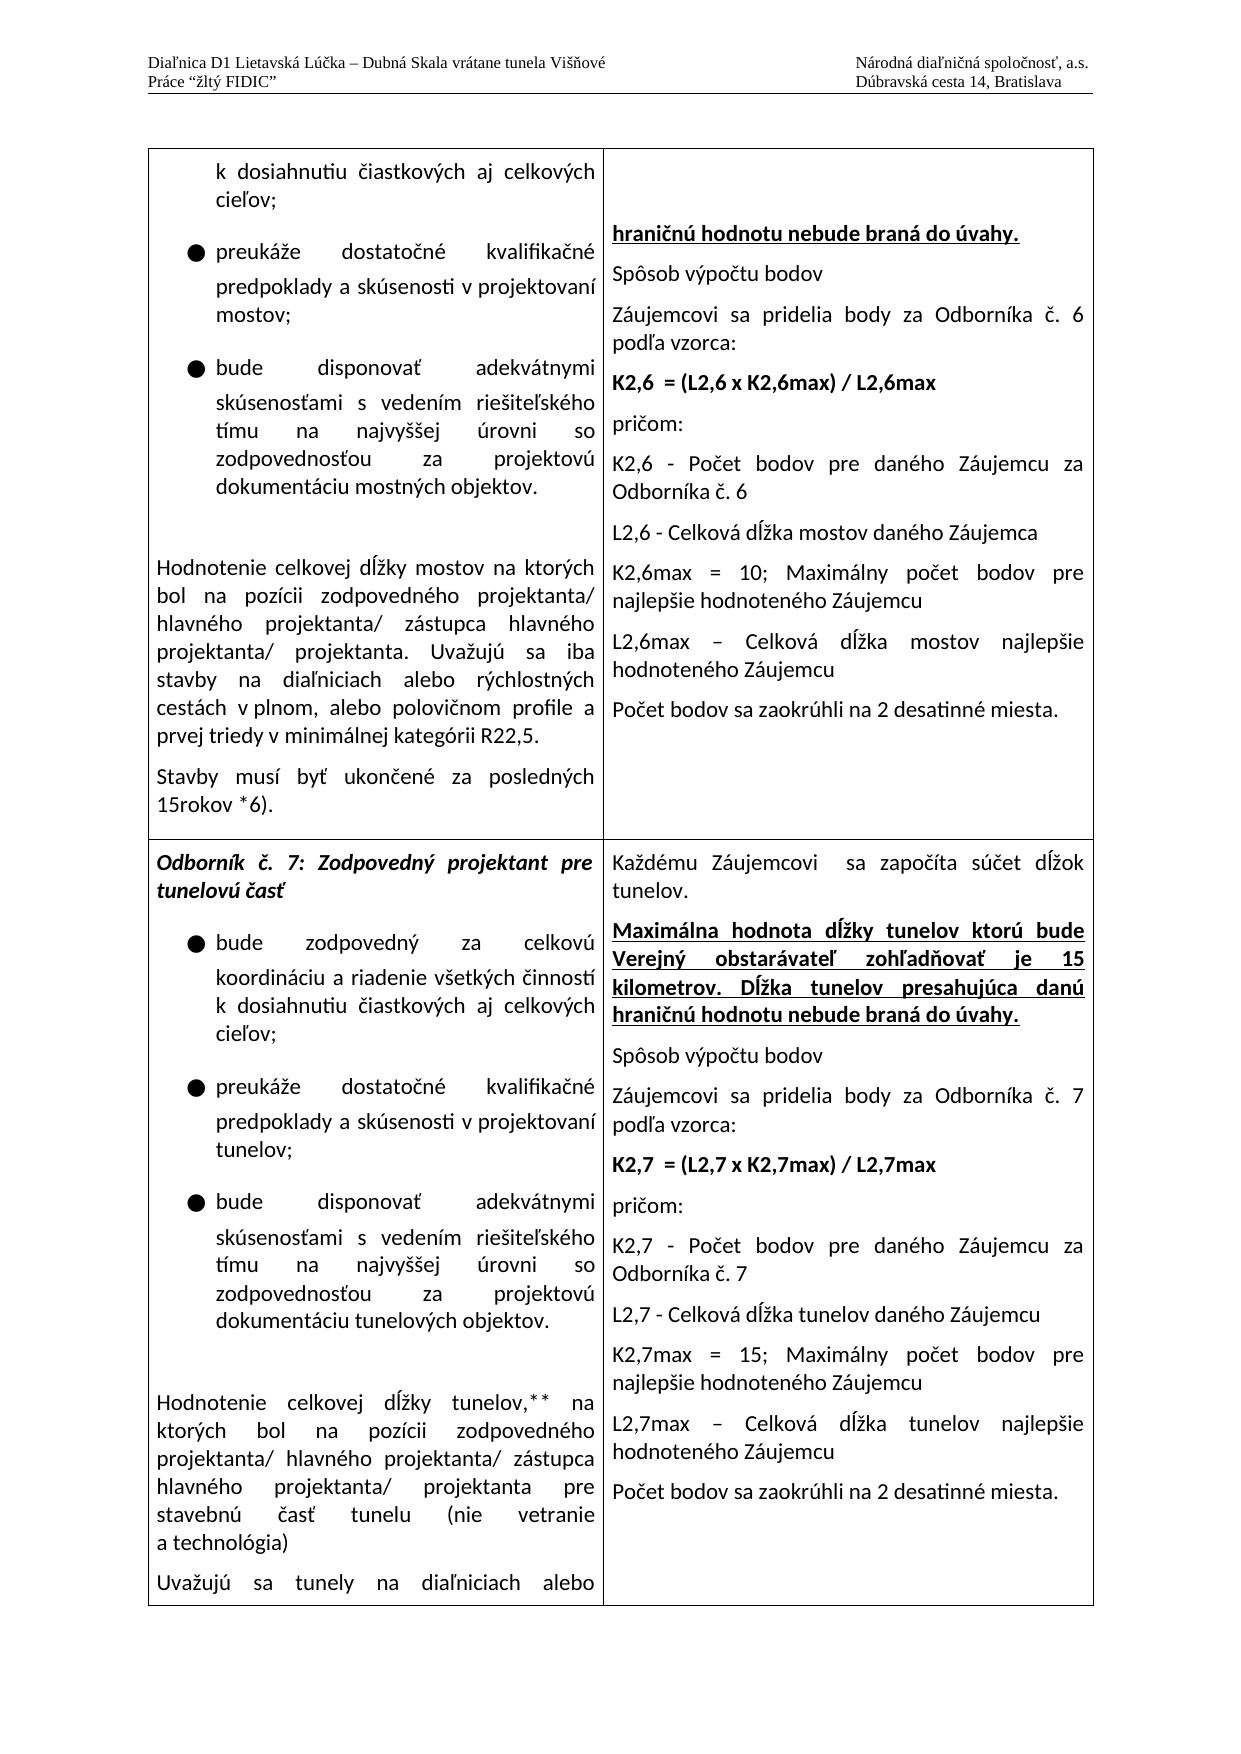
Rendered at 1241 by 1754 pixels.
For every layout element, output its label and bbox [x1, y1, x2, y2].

table_cell [149, 149, 603, 839]
table_cell [149, 840, 603, 1605]
table_cell [604, 149, 1093, 839]
table_cell [604, 840, 1093, 1605]
